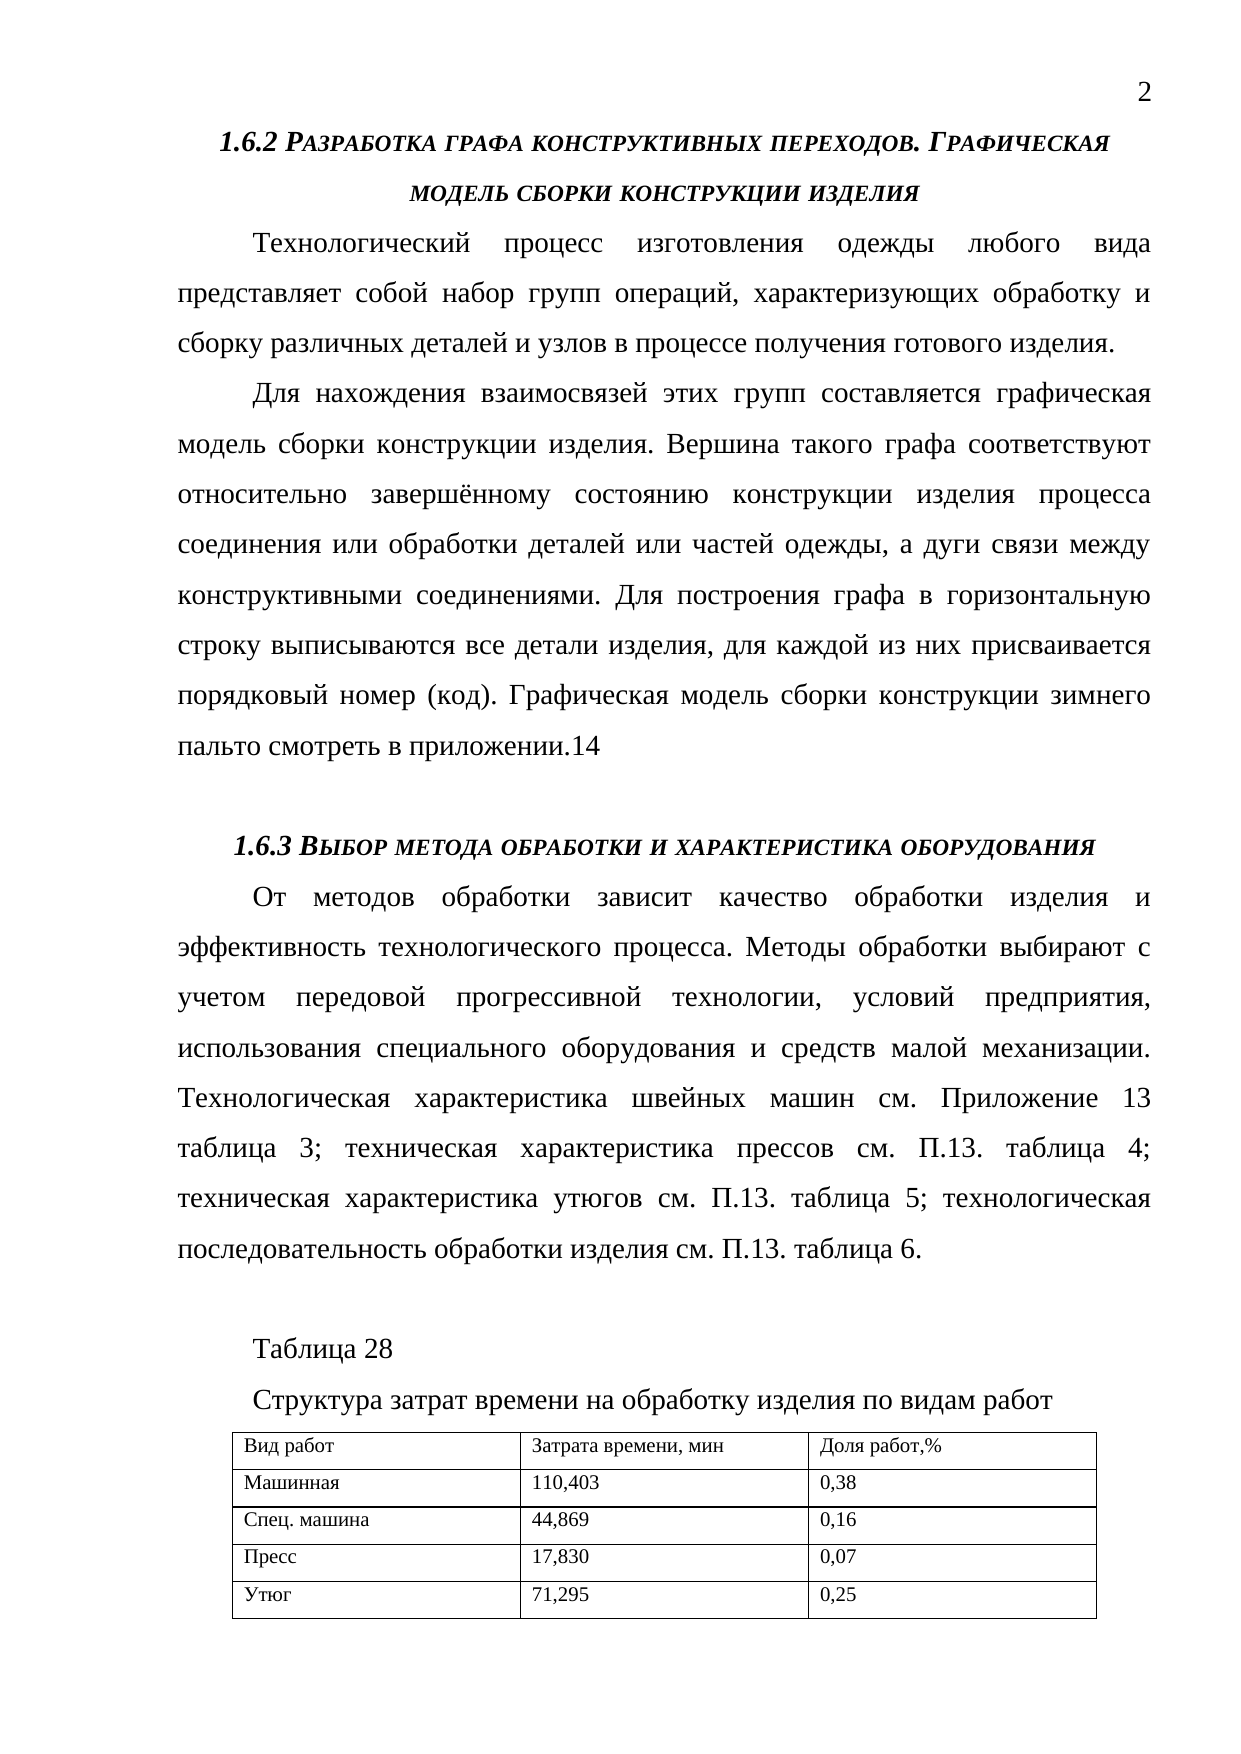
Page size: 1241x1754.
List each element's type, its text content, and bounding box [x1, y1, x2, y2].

table_cell 0,07 [809, 1545, 1096, 1581]
text Технологический процесс изготовления одежды любого вида представляет собой набор групп операций, характеризующих обработку и сборку различных деталей и узлов в процессе получения готового изделия. [177, 225, 1152, 359]
table_cell 110,403 [521, 1470, 808, 1506]
table_cell 71,295 [521, 1582, 808, 1618]
table_cell 0,25 [809, 1582, 1096, 1618]
text Для нахождения взаимосвязей этих групп составляется графическая модель сборки конструкции изделия. Вершина такого графа соответствуют относительно завершённому состоянию конструкции изделия процесса соединения или обработки деталей или частей одежды, а дуги связи между конструктивными соединениями. Для построения графа в горизонтальную строку выписываются все детали изделия, для каждой из них присваивается порядковый номер (код). Графическая модель сборки конструкции зимнего пальто смотреть в приложении.14 [177, 376, 1152, 761]
table_cell 0,38 [809, 1470, 1096, 1506]
table_cell 17,830 [521, 1545, 808, 1581]
text От методов обработки зависит качество обработки изделия и эффективность технологического процесса. Методы обработки выбирают с учетом передовой прогрессивной технологии, условий предприятия, использования специального оборудования и средств малой механизации. Технологическая характеристика швейных машин см. Приложение 13 таблица 3; техническая характеристика прессов см. П.13. таблица 4; техническая характеристика утюгов см. П.13. таблица 5; технологическая последовательность обработки изделия см. П.13. таблица 6. [177, 879, 1152, 1264]
subtitle 1.6.2 Разработка графа конструктивных переходов. Графическая модель сборки конструкции изделия [177, 124, 1152, 208]
table_cell Пресс [233, 1545, 520, 1581]
table_header Затрата времени, мин [521, 1433, 808, 1469]
table_cell Машинная [233, 1470, 520, 1506]
text Структура затрат времени на обработку изделия по видам работ [177, 1382, 1152, 1415]
table_header Доля работ,% [809, 1433, 1096, 1469]
table_cell 44,869 [521, 1508, 808, 1543]
table_cell 0,16 [809, 1508, 1096, 1543]
table_header Вид работ [233, 1433, 520, 1469]
table_cell Утюг [233, 1582, 520, 1618]
table_cell Спец. машина [233, 1508, 520, 1543]
text Таблица 28 [177, 1332, 1152, 1365]
subtitle 1.6.3 Выбор метода обработки и характеристика оборудования [177, 828, 1152, 862]
